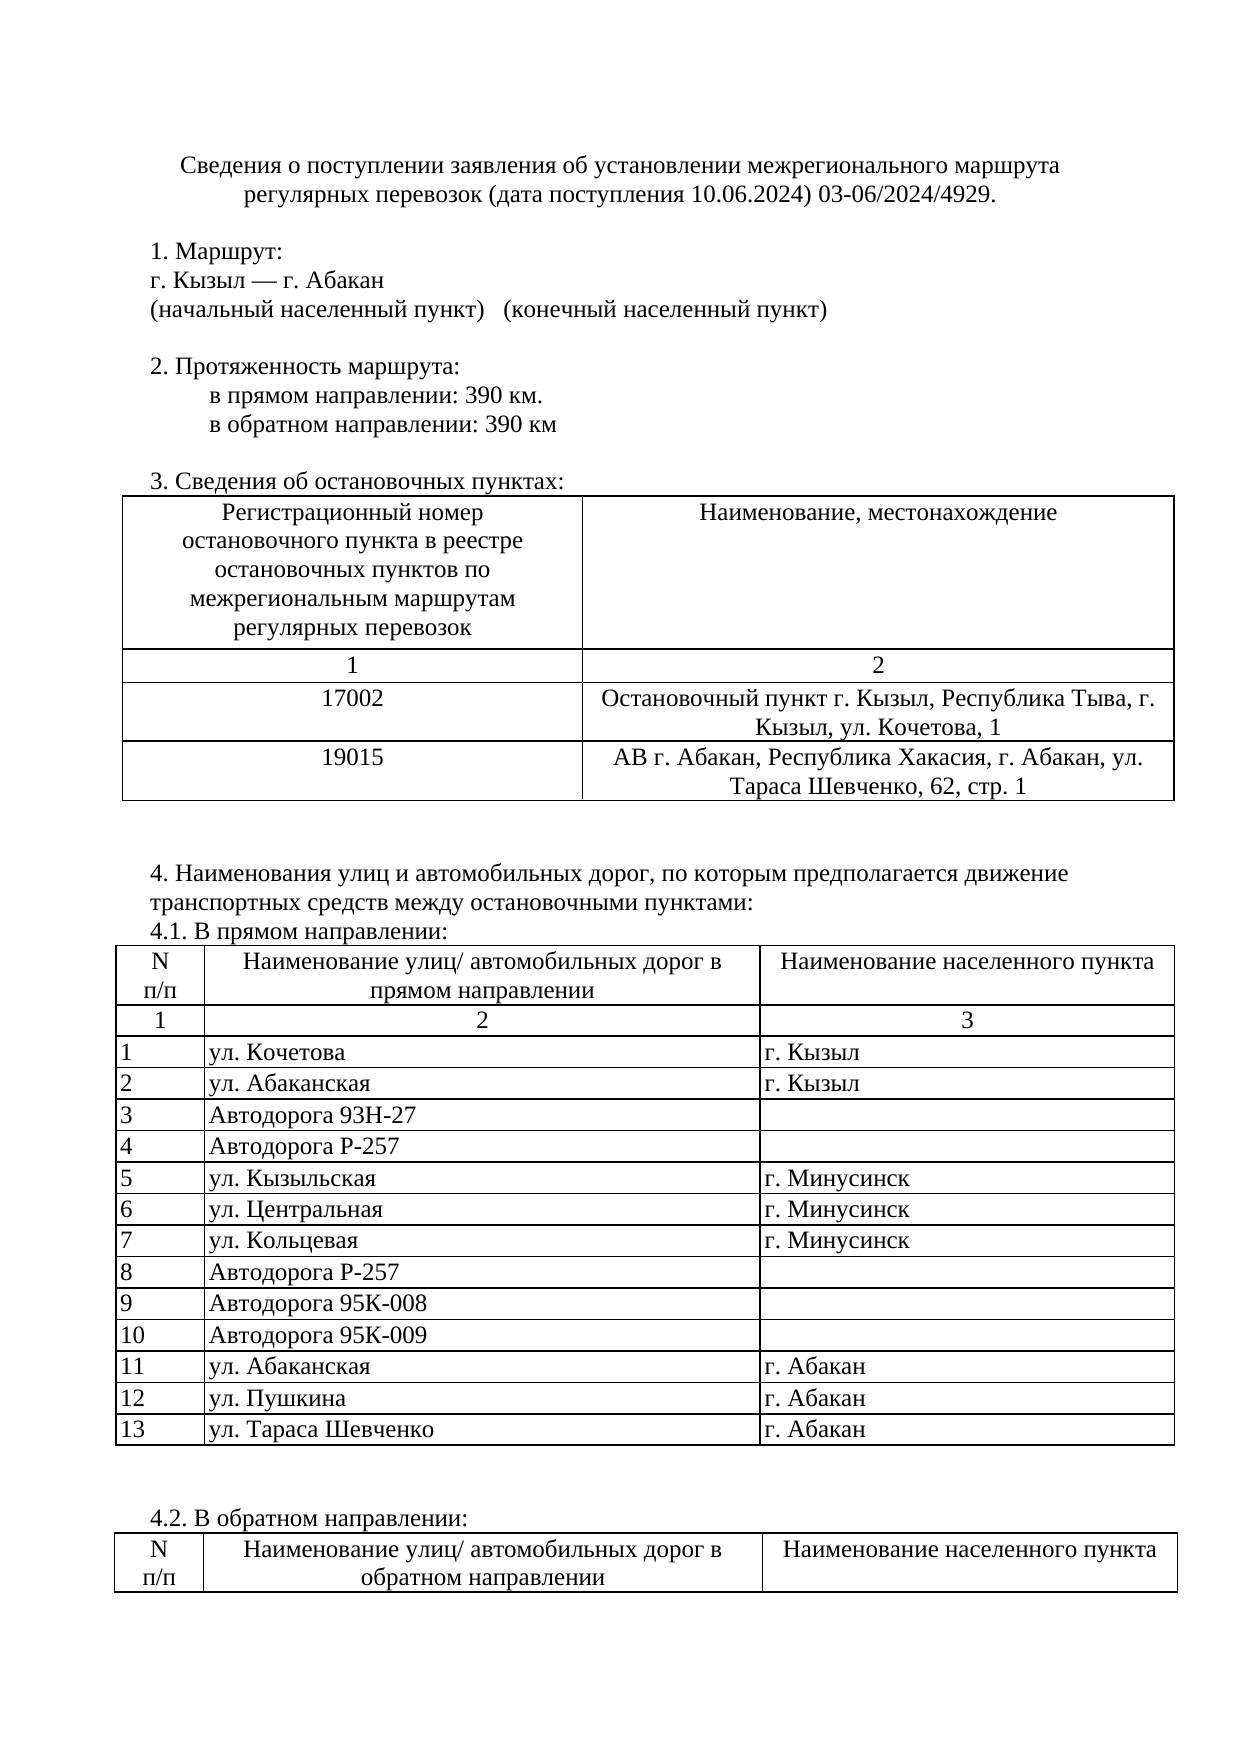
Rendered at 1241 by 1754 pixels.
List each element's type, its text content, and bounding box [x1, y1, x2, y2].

table_cell 6 [117, 1194, 204, 1224]
table_cell 1 [123, 650, 582, 681]
table_cell [761, 1289, 1174, 1318]
table_cell ул. Тараса Шевченко [205, 1415, 759, 1444]
table_cell г. Абакан [761, 1415, 1174, 1444]
table_cell Автодорога Р-257 [205, 1257, 759, 1287]
table_cell г. Абакан [761, 1352, 1174, 1381]
table_cell [761, 1131, 1174, 1161]
text (начальный населенный пункт) (конечный населенный пункт) [150, 294, 1090, 322]
table_header Регистрационный номер остановочного пункта в реестре остановочных пунктов по межрегиональным маршрутам регулярных перевозок [123, 497, 582, 648]
text 1. Маршрут: [150, 236, 1090, 265]
table_cell 4 [117, 1131, 204, 1161]
text в обратном направлении: 390 км [150, 409, 1090, 437]
table_cell ул. Абаканская [205, 1068, 759, 1098]
table_header Наименование, местонахождение [583, 497, 1173, 648]
table_cell г. Минусинск [761, 1163, 1174, 1193]
table_cell ул. Кольцевая [205, 1226, 759, 1256]
table_cell 12 [117, 1383, 204, 1413]
text 4.2. В обратном направлении: [150, 1503, 1090, 1532]
table_cell 7 [117, 1226, 204, 1256]
table_cell 17002 [123, 683, 582, 740]
table_cell г. Абакан [761, 1383, 1174, 1413]
table_cell 9 [117, 1289, 204, 1318]
table_header N п/п [115, 1534, 203, 1591]
table_cell г. Кызыл [761, 1037, 1174, 1067]
table_header Наименование улиц/ автомобильных дорог в прямом направлении [205, 946, 759, 1004]
table_header Наименование населенного пункта [763, 1534, 1177, 1591]
table_cell ул. Абаканская [205, 1352, 759, 1381]
table_cell 2 [583, 650, 1173, 681]
table_header Наименование улиц/ автомобильных дорог в обратном направлении [204, 1534, 762, 1591]
text 4.1. В прямом направлении: [150, 916, 1090, 945]
table_cell [761, 1320, 1174, 1350]
table_cell Остановочный пункт г. Кызыл, Республика Тыва, г. Кызыл, ул. Кочетова, 1 [583, 683, 1173, 740]
table_cell г. Минусинск [761, 1226, 1174, 1256]
text 3. Сведения об остановочных пунктах: [150, 466, 1090, 495]
table_cell Автодорога 95К-009 [205, 1320, 759, 1350]
table_header N п/п [117, 946, 204, 1004]
table_cell [761, 1257, 1174, 1287]
table_cell 1 [117, 1037, 204, 1067]
table_cell ул. Кочетова [205, 1037, 759, 1067]
table_cell 3 [117, 1100, 204, 1130]
table_cell ул. Кызыльская [205, 1163, 759, 1193]
table_cell г. Минусинск [761, 1194, 1174, 1224]
table_cell 19015 [123, 742, 582, 799]
table_cell 8 [117, 1257, 204, 1287]
text г. Кызыл — г. Абакан [150, 265, 1090, 294]
text 2. Протяженность маршрута: [150, 351, 1090, 380]
table_cell Автодорога Р-257 [205, 1131, 759, 1161]
table_cell ул. Центральная [205, 1194, 759, 1224]
table_cell АВ г. Абакан, Республика Хакасия, г. Абакан, ул. Тараса Шевченко, 62, стр. 1 [583, 742, 1173, 799]
table_cell ул. Пушкина [205, 1383, 759, 1413]
table_cell 3 [761, 1006, 1174, 1035]
table_cell 2 [117, 1068, 204, 1098]
text в прямом направлении: 390 км. [150, 380, 1090, 409]
text 4. Наименования улиц и автомобильных дорог, по которым предполагается движение транспортных средств между остановочными пунктами: [150, 858, 1090, 916]
table_cell Автодорога 93Н-27 [205, 1100, 759, 1130]
table_cell 13 [117, 1415, 204, 1444]
table_cell 5 [117, 1163, 204, 1193]
text Сведения о поступлении заявления об установлении межрегионального маршрута регулярных перевозок (дата поступления 10.06.2024) 03-06/2024/4929. [150, 150, 1090, 207]
table_cell 2 [205, 1006, 759, 1035]
table_cell 10 [117, 1320, 204, 1350]
table_cell г. Кызыл [761, 1068, 1174, 1098]
table_cell Автодорога 95К-008 [205, 1289, 759, 1318]
table_header Наименование населенного пункта [761, 946, 1174, 1004]
table_cell [761, 1100, 1174, 1130]
table_cell 11 [117, 1352, 204, 1381]
table_cell 1 [117, 1006, 204, 1035]
